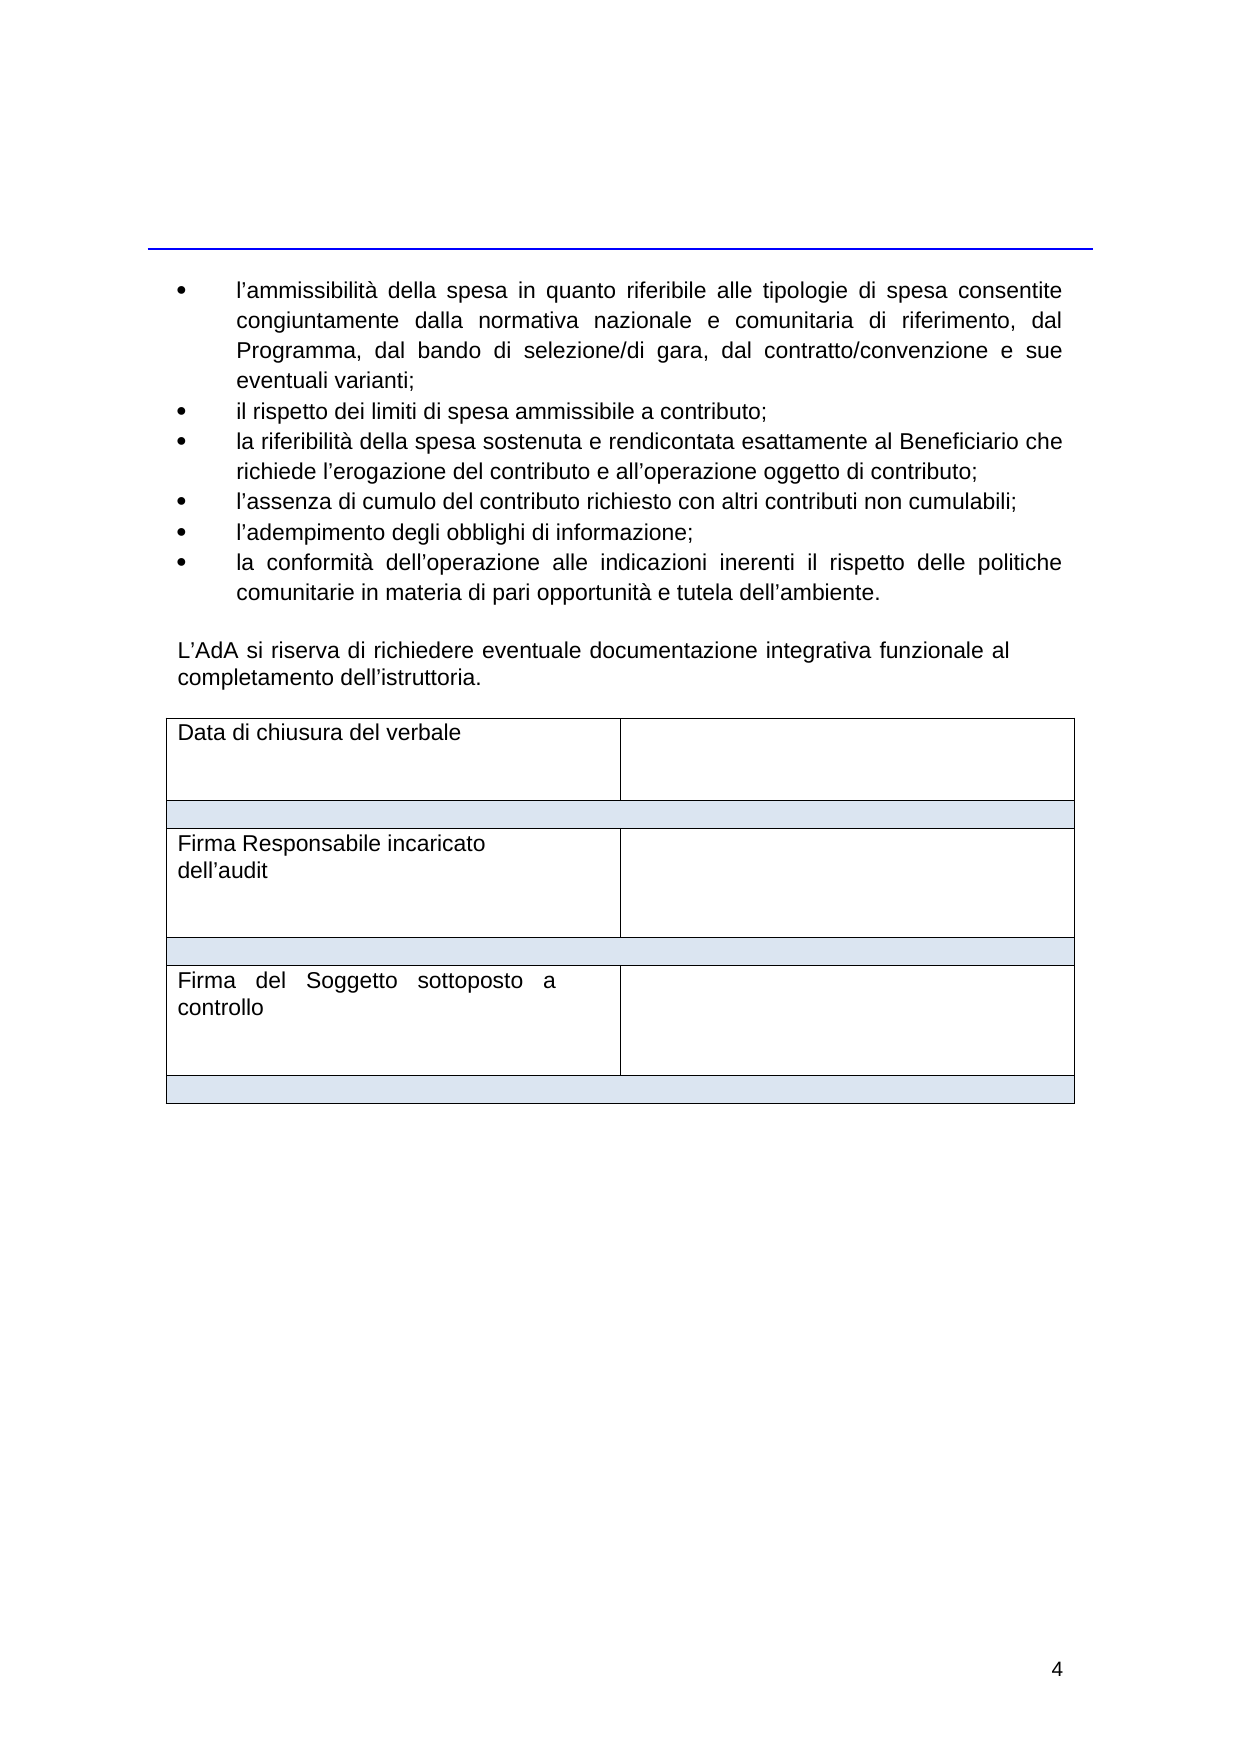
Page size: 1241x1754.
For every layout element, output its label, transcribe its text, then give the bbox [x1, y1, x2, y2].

table_header Data di chiusura del verbale [167, 719, 620, 800]
table_cell [167, 801, 1074, 828]
table_cell [621, 829, 1074, 937]
table_cell Firma Responsabile incaricato dell’audit [167, 829, 620, 937]
list l’ammissibilità della spesa in quanto riferibile alle tipologie di spesa consentite congiuntamente dalla normativa nazionale e comunitaria di riferimento, dal Programma, dal bando di selezione/di gara, dal contratto/convenzione e sue eventuali varianti; [177, 277, 1063, 394]
list l’adempimento degli obblighi di informazione; [177, 518, 1063, 545]
table_header [621, 719, 1074, 800]
list la riferibilità della spesa sostenuta e rendicontata esattamente al Beneficiario che richiede l’erogazione del contributo e all’operazione oggetto di contributo; [177, 428, 1063, 484]
table_cell [167, 938, 1074, 965]
table_cell [167, 1076, 1074, 1103]
table_cell Firma del Soggetto sottoposto a controllo [167, 966, 620, 1075]
text L’AdA si riserva di richiedere eventuale documentazione integrativa funzionale al completamento dell’istruttoria. [177, 636, 1010, 690]
list l’assenza di cumulo del contributo richiesto con altri contributi non cumulabili; [177, 488, 1063, 514]
table_cell [621, 966, 1074, 1075]
list il rispetto dei limiti di spesa ammissibile a contributo; [177, 398, 1063, 424]
list la conformità dell’operazione alle indicazioni inerenti il rispetto delle politiche comunitarie in materia di pari opportunità e tutela dell’ambiente. [177, 549, 1063, 605]
